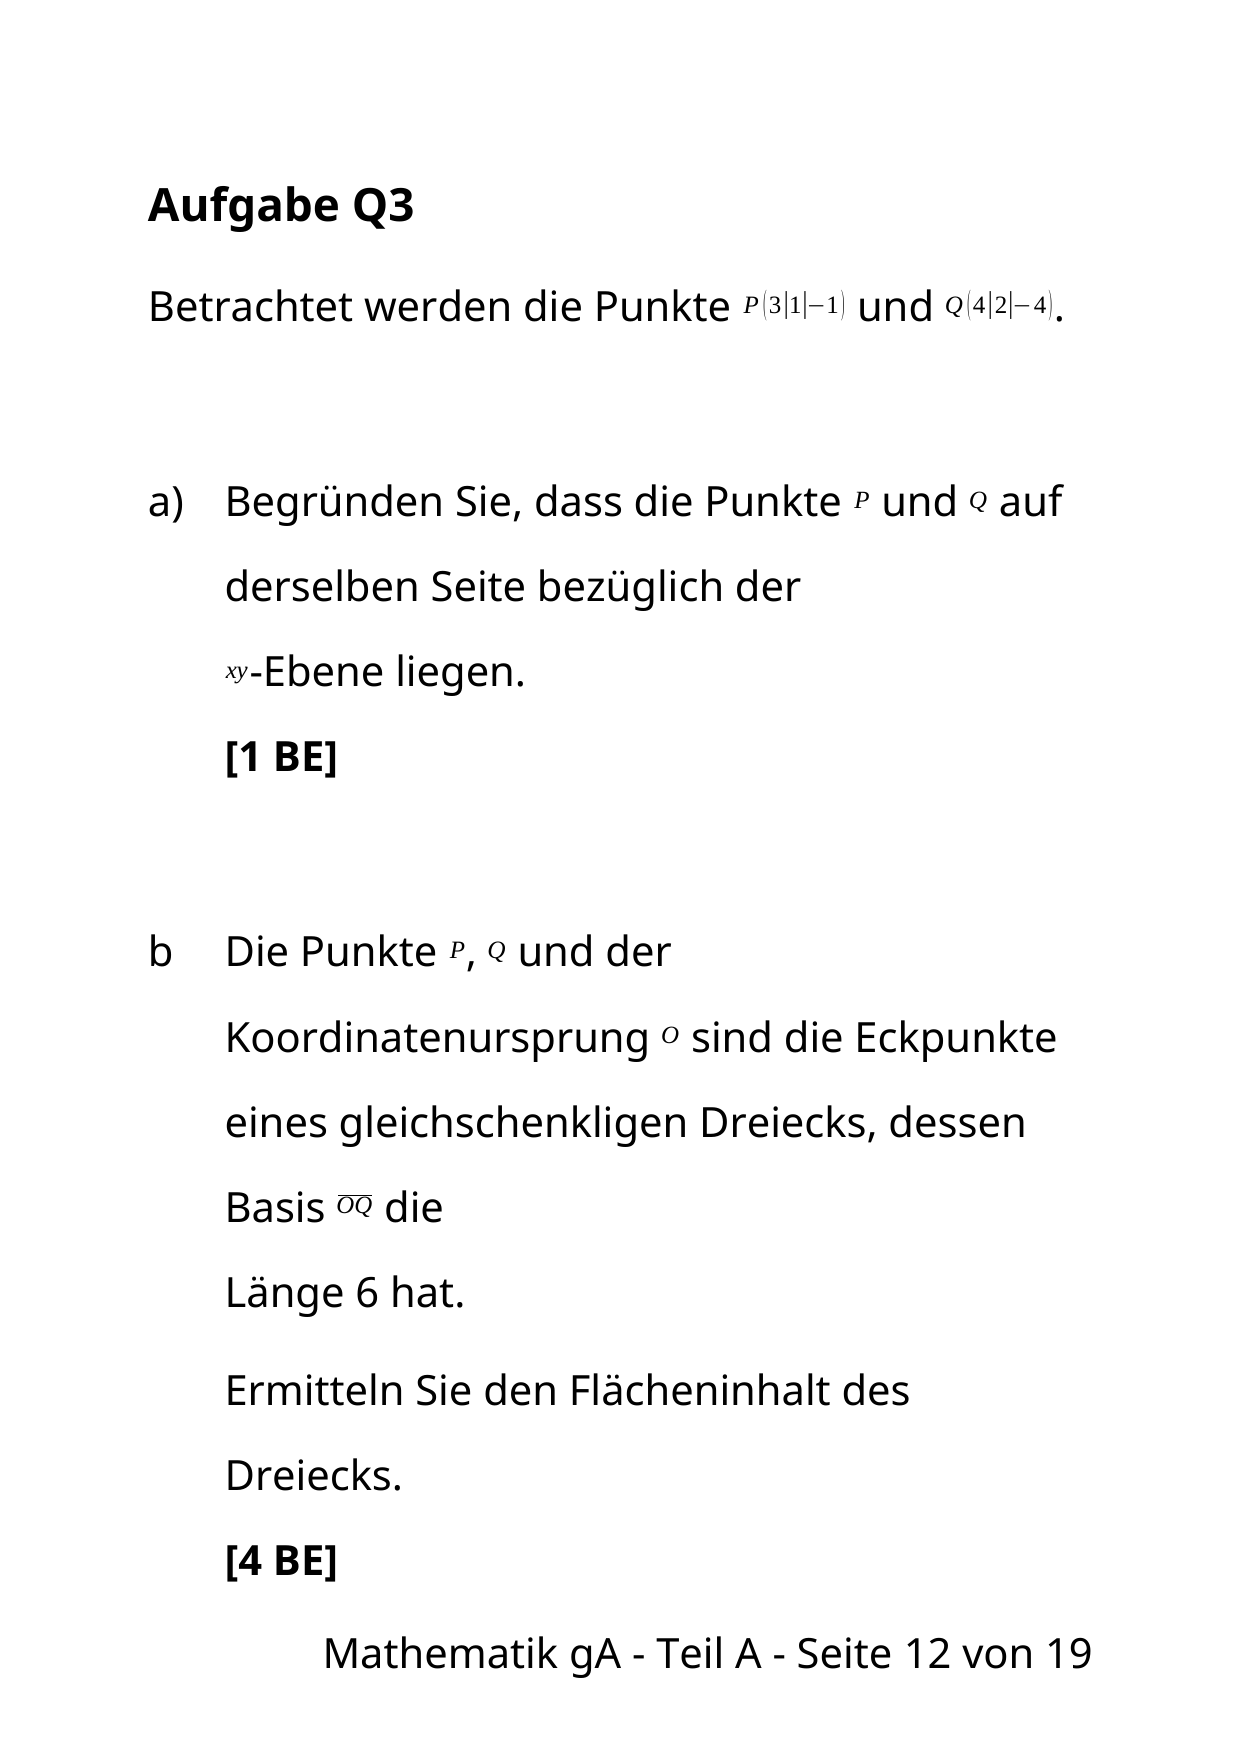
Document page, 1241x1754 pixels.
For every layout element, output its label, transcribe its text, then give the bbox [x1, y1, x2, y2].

list Ermitteln Sie den Flächeninhalt des Dreiecks. [4 BE] [224, 1360, 1093, 1587]
text Betrachtet werden die Punkte und . [148, 277, 1093, 333]
list a) Begründen Sie, dass die Punkte und auf derselben Seite bezüglich der -Ebene liegen. [1 BE] [148, 472, 1093, 784]
list b Die Punkte , und der Koordinatenursprung sind die Eckpunkte eines gleichschenkligen Dreiecks, dessen Basis die Länge 6 hat. [148, 922, 1093, 1319]
subtitle Aufgabe Q3 [148, 173, 1093, 235]
